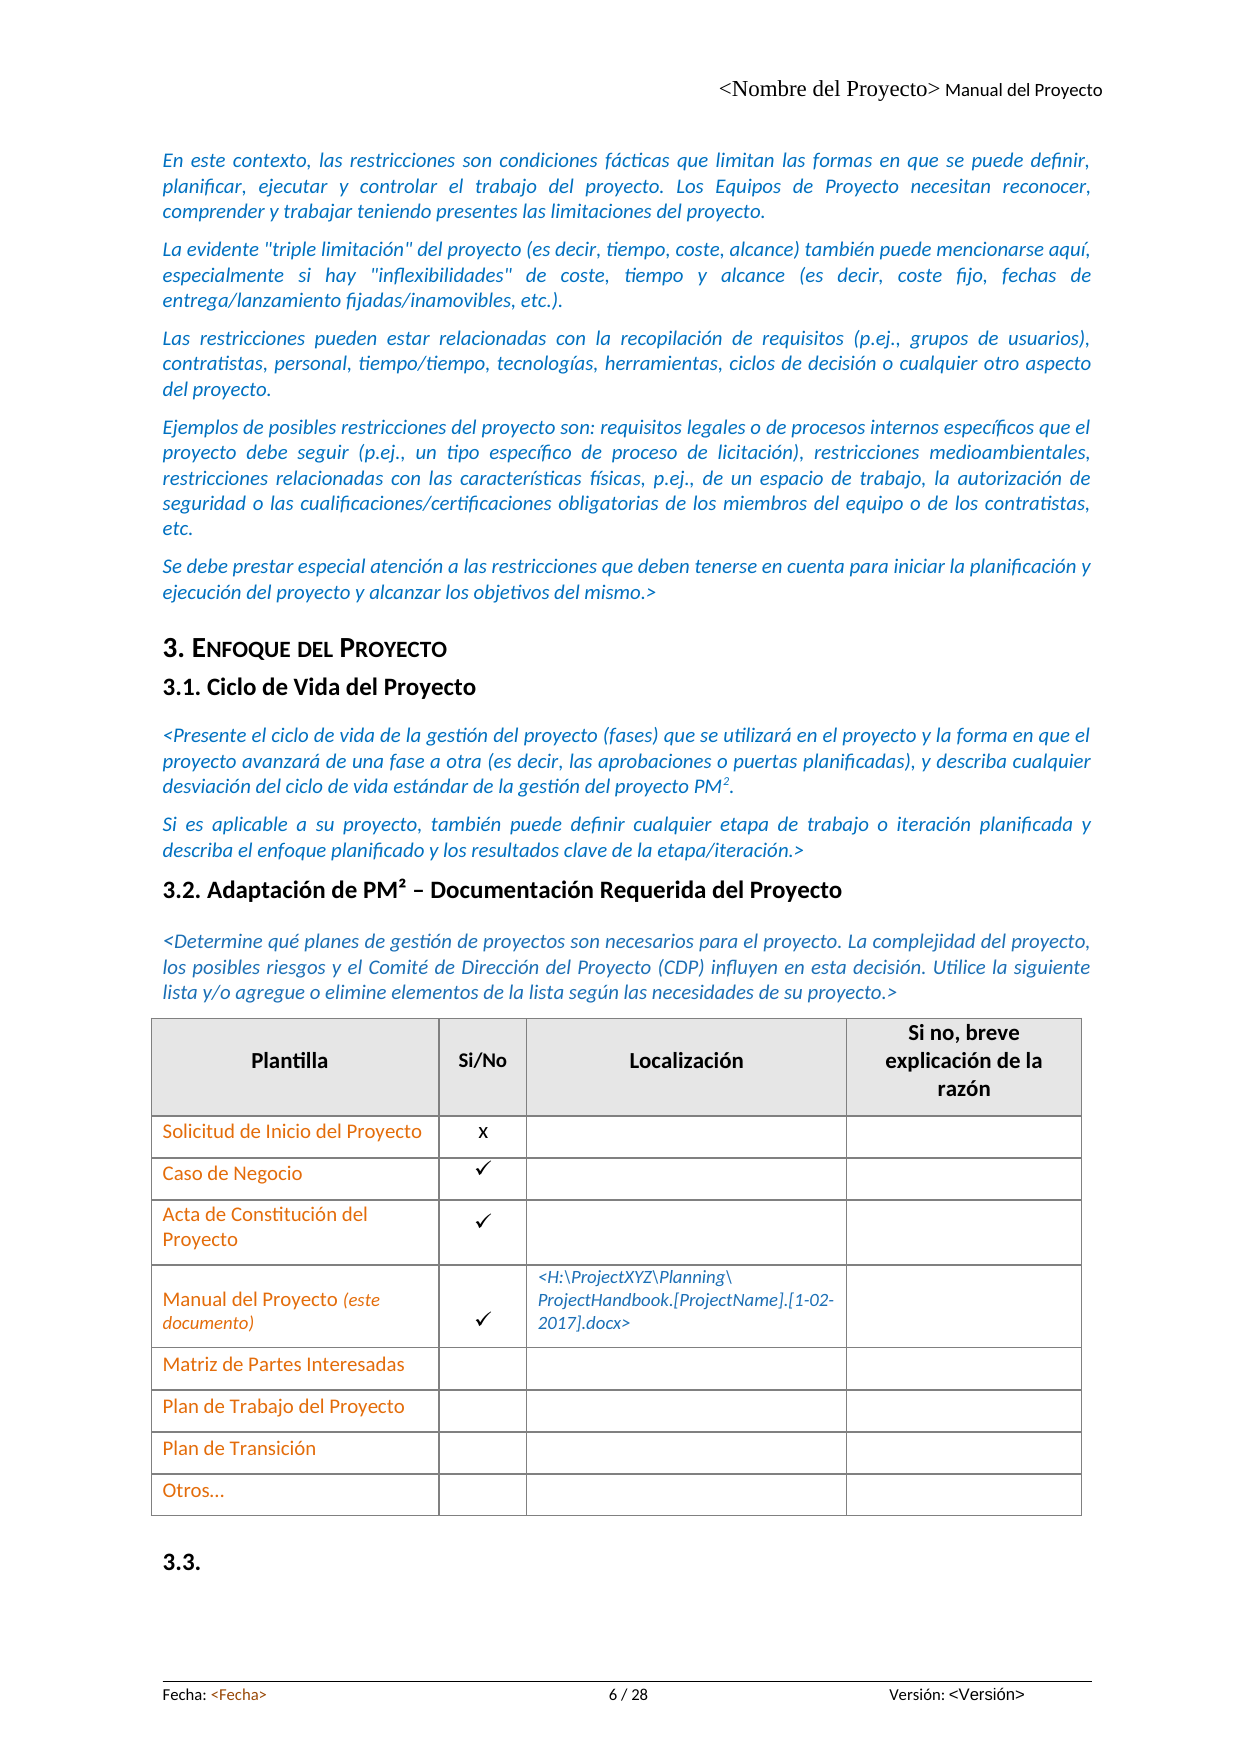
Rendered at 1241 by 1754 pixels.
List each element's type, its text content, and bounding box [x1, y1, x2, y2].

table_cell [527, 1201, 846, 1264]
text Ejemplos de posibles restricciones del proyecto son: requisitos legales o de procesos internos específicos que el proyecto debe seguir (p.ej., un tipo específico de proceso de licitación), restricciones medioambientales, restricciones relacionadas con las características físicas, p.ej., de un espacio de trabajo, la autorización de seguridad o las cualificaciones/certificaciones obligatorias de los miembros del equipo o de los contratistas, etc. [162, 414, 1092, 541]
table_cell [440, 1391, 526, 1431]
text Si es aplicable a su proyecto, también puede definir cualquier etapa de trabajo o iteración planificada y describa el enfoque planificado y los resultados clave de la etapa/iteración.> [162, 811, 1092, 862]
table_cell Plan de Transición [152, 1433, 438, 1473]
table_cell [847, 1348, 1081, 1389]
subtitle Enfoque del Proyecto [162, 629, 1092, 665]
subtitle Ciclo de Vida del Proyecto [162, 671, 1092, 702]
table_cell [527, 1391, 846, 1431]
subtitle Adaptación de PM² – Documentación Requerida del Proyecto [162, 875, 1092, 905]
table_cell [847, 1266, 1081, 1347]
table_cell Acta de Constitución del Proyecto [152, 1201, 438, 1264]
table_cell [847, 1117, 1081, 1157]
table_cell [440, 1475, 526, 1515]
table_cell [847, 1159, 1081, 1199]
table_cell Otros… [152, 1475, 438, 1515]
table_cell [440, 1433, 526, 1473]
table_cell Solicitud de Inicio del Proyecto [152, 1117, 438, 1157]
table_cell Caso de Negocio [152, 1159, 438, 1199]
table_cell <H:\ProjectXYZ\Planning\ProjectHandbook.[ProjectName].[1-02-2017].docx> [527, 1266, 846, 1347]
table_cell [440, 1159, 526, 1199]
table_cell [527, 1475, 846, 1515]
table_header Plantilla [152, 1019, 438, 1115]
text En este contexto, las restricciones son condiciones fácticas que limitan las formas en que se puede definir, planificar, ejecutar y controlar el trabajo del proyecto. Los Equipos de Proyecto necesitan reconocer, comprender y trabajar teniendo presentes las limitaciones del proyecto. [162, 148, 1092, 224]
table_cell [847, 1433, 1081, 1473]
table_cell [527, 1159, 846, 1199]
table_cell Plan de Trabajo del Proyecto [152, 1391, 438, 1431]
text <Determine qué planes de gestión de proyectos son necesarios para el proyecto. La complejidad del proyecto, los posibles riesgos y el Comité de Dirección del Proyecto (CDP) influyen en esta decisión. Utilice la siguiente lista y/o agregue o elimine elementos de la lista según las necesidades de su proyecto.> [162, 926, 1092, 1005]
text Las restricciones pueden estar relacionadas con la recopilación de requisitos (p.ej., grupos de usuarios), contratistas, personal, tiempo/tiempo, tecnologías, herramientas, ciclos de decisión o cualquier otro aspecto del proyecto. [162, 325, 1092, 401]
text Se debe prestar especial atención a las restricciones que deben tenerse en cuenta para iniciar la planificación y ejecución del proyecto y alcanzar los objetivos del mismo.> [162, 553, 1092, 604]
table_cell [527, 1348, 846, 1389]
table_header Si no, breve explicación de la razón [847, 1019, 1081, 1115]
table_cell [847, 1201, 1081, 1264]
table_cell [847, 1391, 1081, 1431]
table_cell [440, 1201, 526, 1264]
table_header Localización [527, 1019, 846, 1115]
text La evidente "triple limitación" del proyecto (es decir, tiempo, coste, alcance) también puede mencionarse aquí, especialmente si hay "inflexibilidades" de coste, tiempo y alcance (es decir, coste fijo, fechas de entrega/lanzamiento fijadas/inamovibles, etc.). [162, 236, 1092, 313]
table_cell [527, 1433, 846, 1473]
table_cell [527, 1117, 846, 1157]
table_cell [440, 1348, 526, 1389]
table_cell Matriz de Partes Interesadas [152, 1348, 438, 1389]
table_cell Manual del Proyecto (este documento) [152, 1266, 438, 1347]
table_cell x [440, 1117, 526, 1157]
table_cell [847, 1475, 1081, 1515]
table_header Si/No [440, 1019, 526, 1115]
text <Presente el ciclo de vida de la gestión del proyecto (fases) que se utilizará en el proyecto y la forma en que el proyecto avanzará de una fase a otra (es decir, las aprobaciones o puertas planificadas), y describa cualquier desviación del ciclo de vida estándar de la gestión del proyecto PM2. [162, 723, 1092, 799]
table_cell [440, 1266, 526, 1347]
